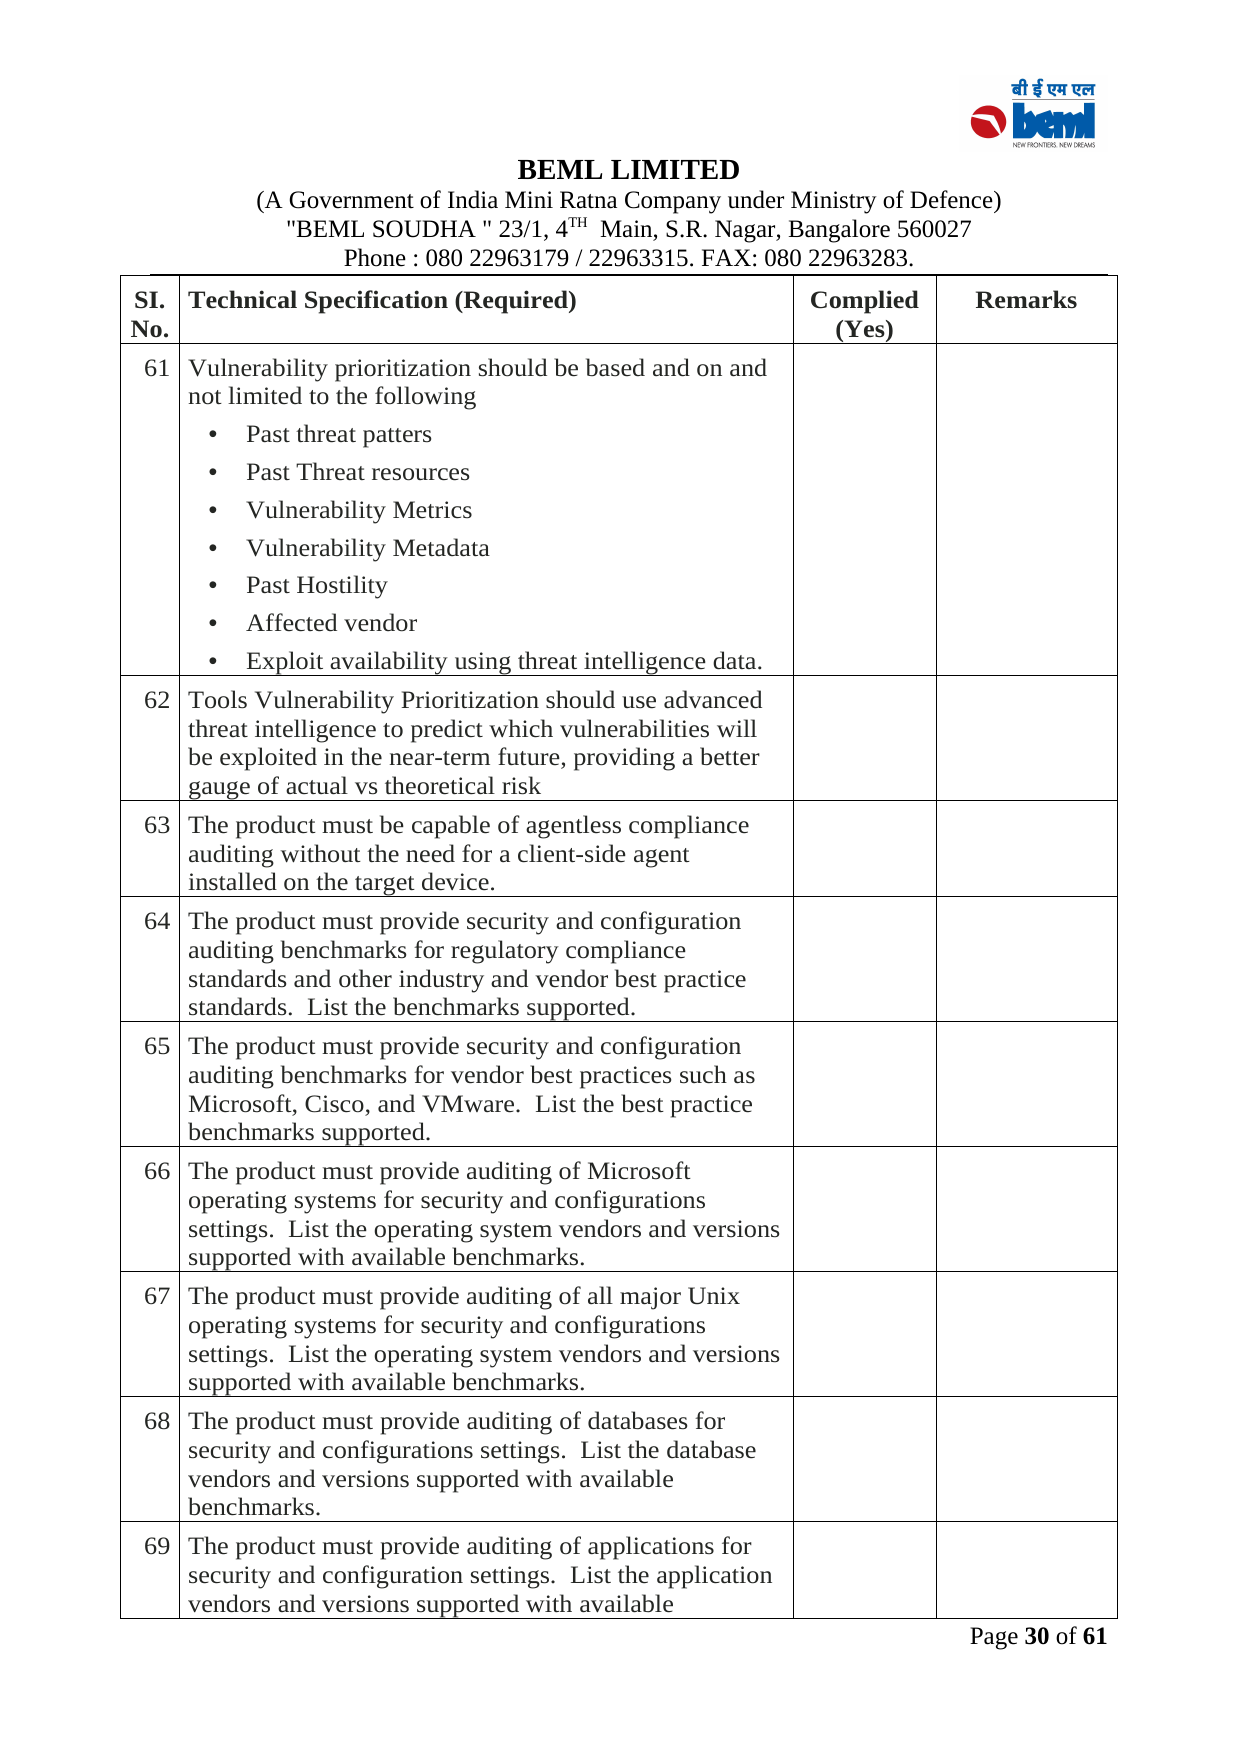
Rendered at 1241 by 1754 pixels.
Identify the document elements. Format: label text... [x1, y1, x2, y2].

picture [958, 75, 1108, 152]
table_cell [794, 1272, 936, 1396]
table_cell [937, 344, 1117, 675]
table_cell [794, 344, 936, 675]
table_header Remarks [937, 276, 1117, 343]
table_cell 61 [121, 344, 179, 675]
table_cell [794, 1147, 936, 1271]
table_cell 66 [121, 1147, 179, 1271]
table_cell Tools Vulnerability Prioritization should use advanced threat intelligence to predict which vulnerabilities will be exploited in the near-term future, providing a better gauge of actual vs theoretical risk [180, 676, 793, 800]
table_header SI. No. [121, 276, 179, 343]
table_cell [937, 1272, 1117, 1396]
table_cell [794, 1022, 936, 1146]
table_cell 67 [121, 1272, 179, 1396]
table_cell [794, 1522, 936, 1617]
table_cell [937, 1147, 1117, 1271]
table_cell The product must provide security and configuration auditing benchmarks for vendor best practices such as Microsoft, Cisco, and VMware. List the best practice benchmarks supported. [180, 1022, 793, 1146]
table_cell 63 [121, 801, 179, 896]
table_cell The product must be capable of agentless compliance auditing without the need for a client-side agent installed on the target device. [180, 801, 793, 896]
table_cell 64 [121, 897, 179, 1021]
table_cell [937, 1022, 1117, 1146]
table_cell [794, 676, 936, 800]
table_cell [937, 897, 1117, 1021]
table_cell 65 [121, 1022, 179, 1146]
table_cell 68 [121, 1397, 179, 1521]
table_cell [937, 1397, 1117, 1521]
table_cell [937, 801, 1117, 896]
table_cell The product must provide security and configuration auditing benchmarks for regulatory compliance standards and other industry and vendor best practice standards. List the benchmarks supported. [180, 897, 793, 1021]
table_cell The product must provide auditing of all major Unix operating systems for security and configurations settings. List the operating system vendors and versions supported with available benchmarks. [180, 1272, 793, 1396]
table_cell Vulnerability prioritization should be based and on and not limited to the following Past threat patters Past Threat resources Vulnerability Metrics Vulnerability Metadata Past Hostility Affected vendor Exploit availability using threat intelligence data. [180, 344, 793, 675]
table_header Complied (Yes) [794, 276, 936, 343]
table_cell 69 [121, 1522, 179, 1617]
table_cell 62 [121, 676, 179, 800]
table_cell The product must provide auditing of databases for security and configurations settings. List the database vendors and versions supported with available benchmarks. [180, 1397, 793, 1521]
table_cell The product must provide auditing of Microsoft operating systems for security and configurations settings. List the operating system vendors and versions supported with available benchmarks. [180, 1147, 793, 1271]
table_cell [937, 1522, 1117, 1617]
table_cell [794, 897, 936, 1021]
table_header Technical Specification (Required) [180, 276, 793, 343]
table_cell [794, 801, 936, 896]
table_cell [937, 676, 1117, 800]
table_cell [794, 1397, 936, 1521]
